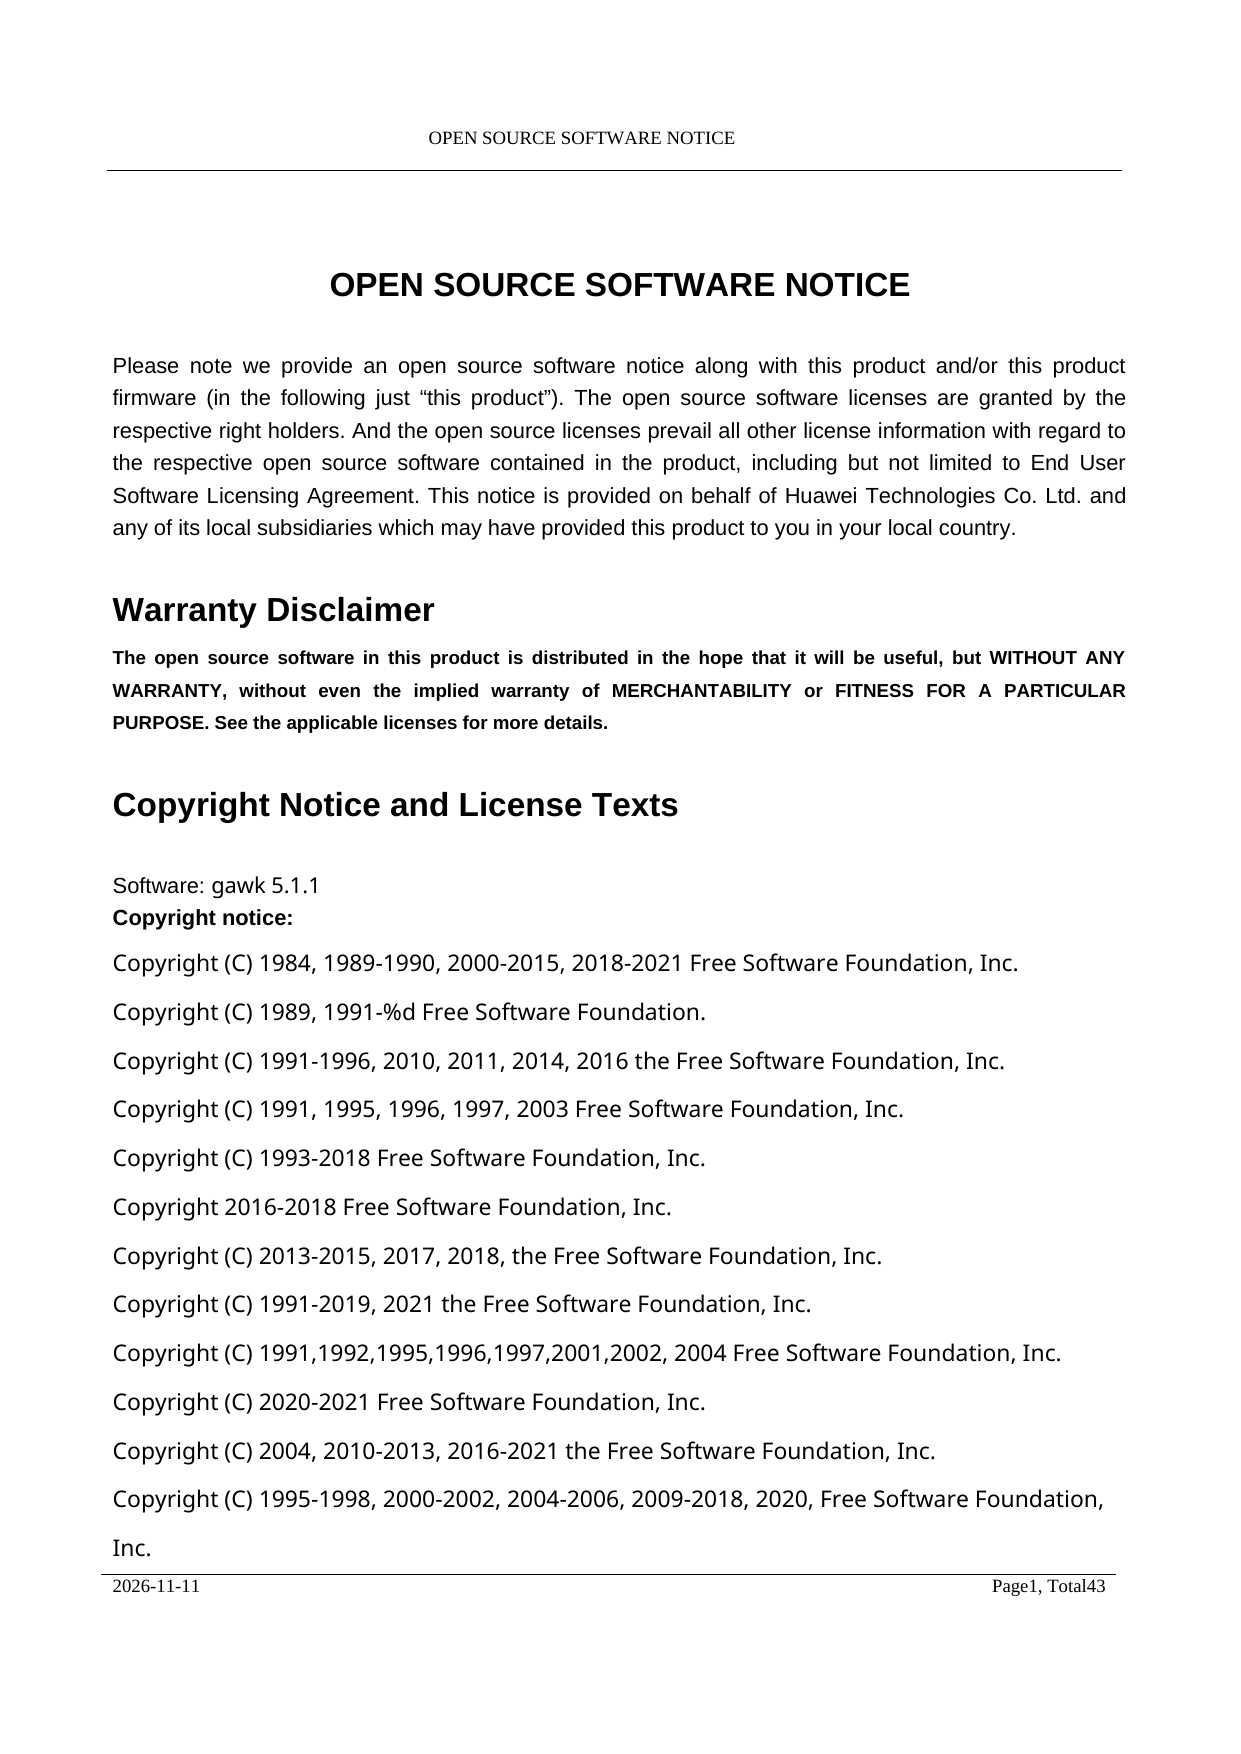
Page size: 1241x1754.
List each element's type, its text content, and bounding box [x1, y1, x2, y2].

text Copyright Notice and License Texts [112, 771, 1128, 836]
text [112, 947, 1128, 1564]
text OPEN SOURCE SOFTWARE NOTICE [112, 251, 1128, 316]
text Software: gawk 5.1.1 [112, 869, 1128, 901]
text The open source software in this product is distributed in the hope that it will be useful, but WITHOUT ANY WARRANTY, without even the implied warranty of MERCHANTABILITY or FITNESS FOR A PARTICULAR PURPOSE. See the applicable licenses for more details. [112, 641, 1128, 739]
text Copyright notice: [112, 901, 1128, 934]
text Please note we provide an open source software notice along with this product and/or this product firmware (in the following just “this product”). The open source software licenses are granted by the respective right holders. And the open source licenses prevail all other license information with regard to the respective open source software contained in the product, including but not limited to End User Software Licensing Agreement. This notice is provided on behalf of Huawei Technologies Co. Ltd. and any of its local subsidiaries which may have provided this product to you in your local country. [112, 349, 1128, 544]
text Warranty Disclaimer [112, 576, 1128, 641]
